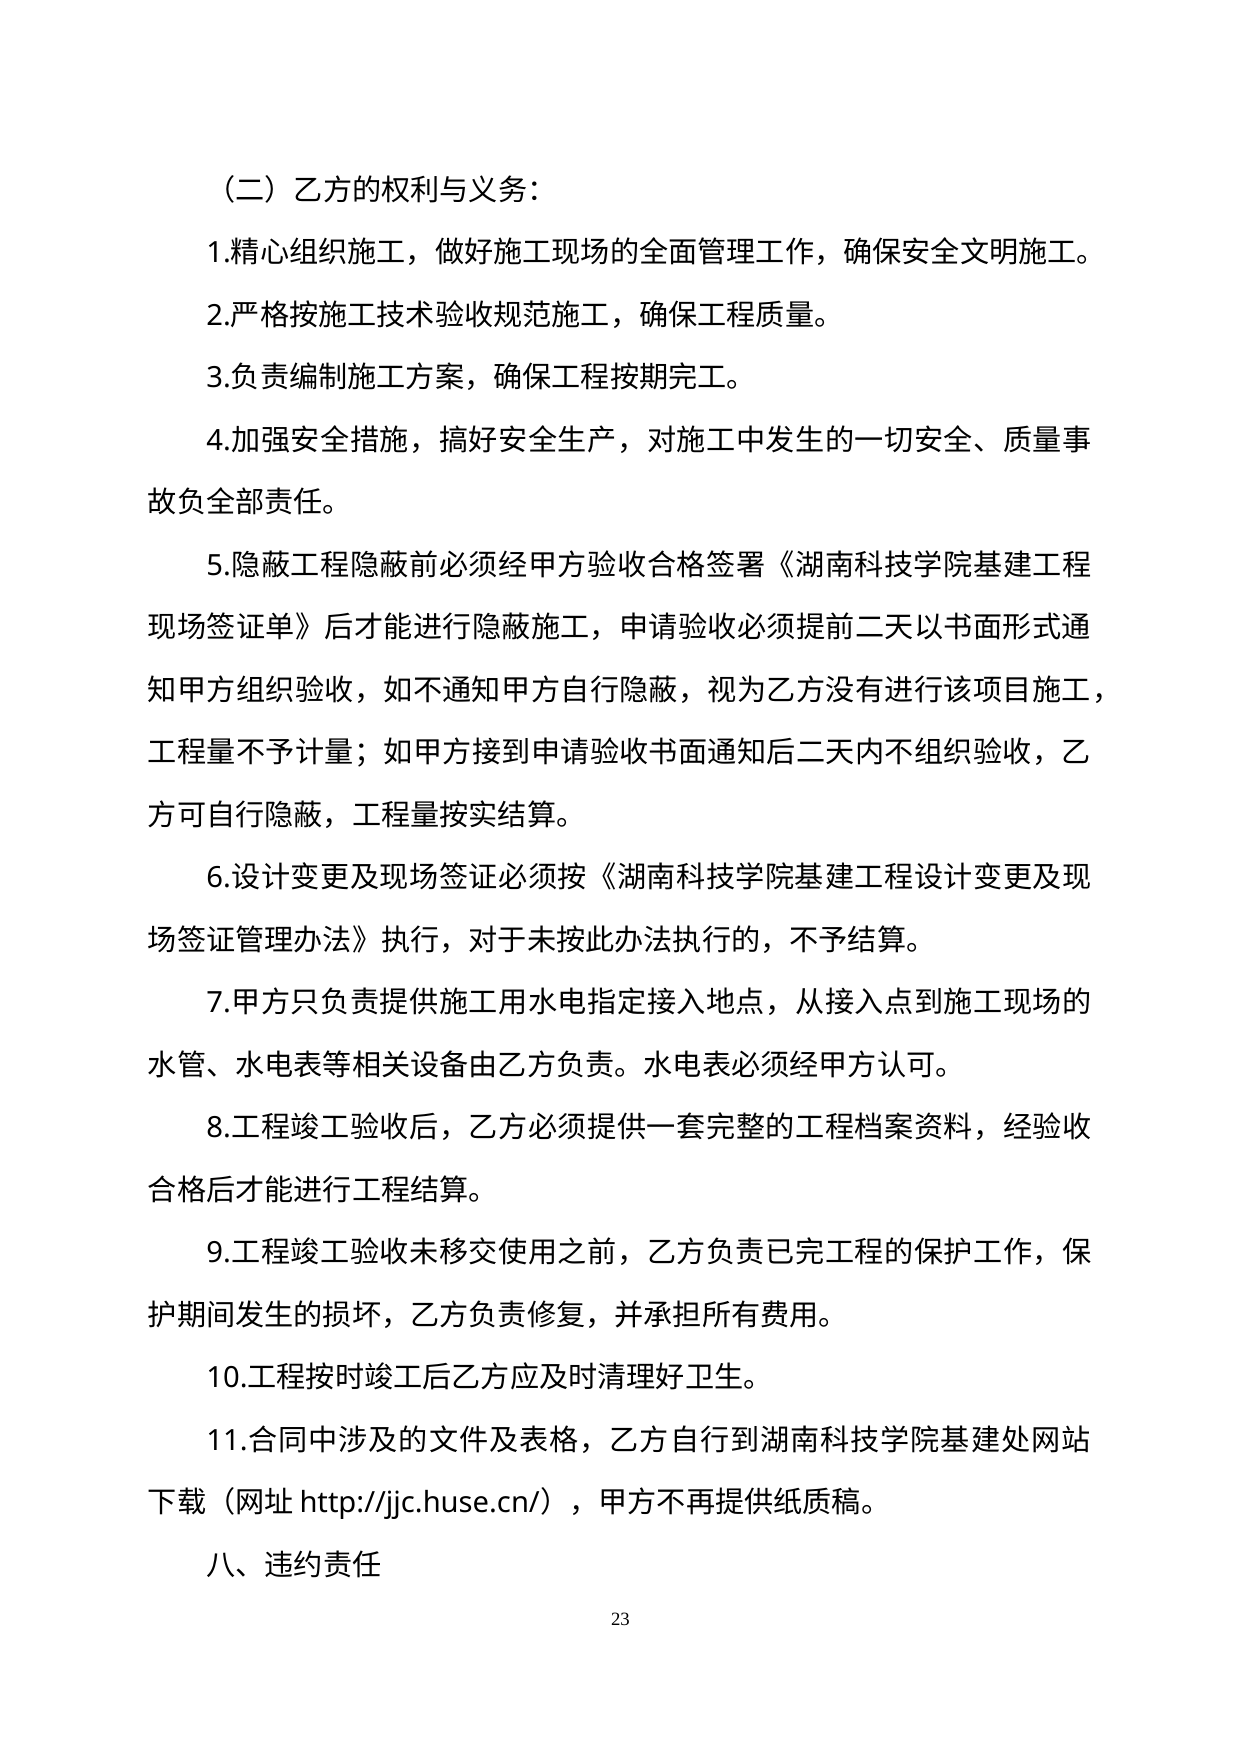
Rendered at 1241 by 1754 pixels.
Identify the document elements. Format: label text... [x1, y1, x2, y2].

text 4.加强安全措施，搞好安全生产，对施工中发生的一切安全、质量事故负全部责任。 [148, 400, 1092, 525]
text 5.隐蔽工程隐蔽前必须经甲方验收合格签署《湖南科技学院基建工程现场签证单》后才能进行隐蔽施工，申请验收必须提前二天以书面形式通知甲方组织验收，如不通知甲方自行隐蔽，视为乙方没有进行该项目施工，工程量不予计量；如甲方接到申请验收书面通知后二天内不组织验收，乙方可自行隐蔽，工程量按实结算。 [148, 525, 1092, 837]
text （二）乙方的权利与义务： [148, 150, 1092, 212]
text 6.设计变更及现场签证必须按《湖南科技学院基建工程设计变更及现场签证管理办法》执行，对于未按此办法执行的，不予结算。 [148, 837, 1092, 962]
text 9.工程竣工验收未移交使用之前，乙方负责已完工程的保护工作，保护期间发生的损坏，乙方负责修复，并承担所有费用。 [148, 1212, 1092, 1337]
text 7.甲方只负责提供施工用水电指定接入地点，从接入点到施工现场的水管、水电表等相关设备由乙方负责。水电表必须经甲方认可。 [148, 962, 1092, 1087]
text 3.负责编制施工方案，确保工程按期完工。 [148, 337, 1092, 400]
text 10.工程按时竣工后乙方应及时清理好卫生。 [148, 1337, 1092, 1400]
text 1.精心组织施工，做好施工现场的全面管理工作，确保安全文明施工。 [148, 212, 1092, 275]
text 2.严格按施工技术验收规范施工，确保工程质量。 [148, 275, 1092, 337]
text 8.工程竣工验收后，乙方必须提供一套完整的工程档案资料，经验收合格后才能进行工程结算。 [148, 1087, 1092, 1212]
text 11.合同中涉及的文件及表格，乙方自行到湖南科技学院基建处网站下载（网址http://jjc.huse.cn/），甲方不再提供纸质稿。 [148, 1400, 1092, 1525]
text 八、违约责任 [148, 1525, 1092, 1587]
